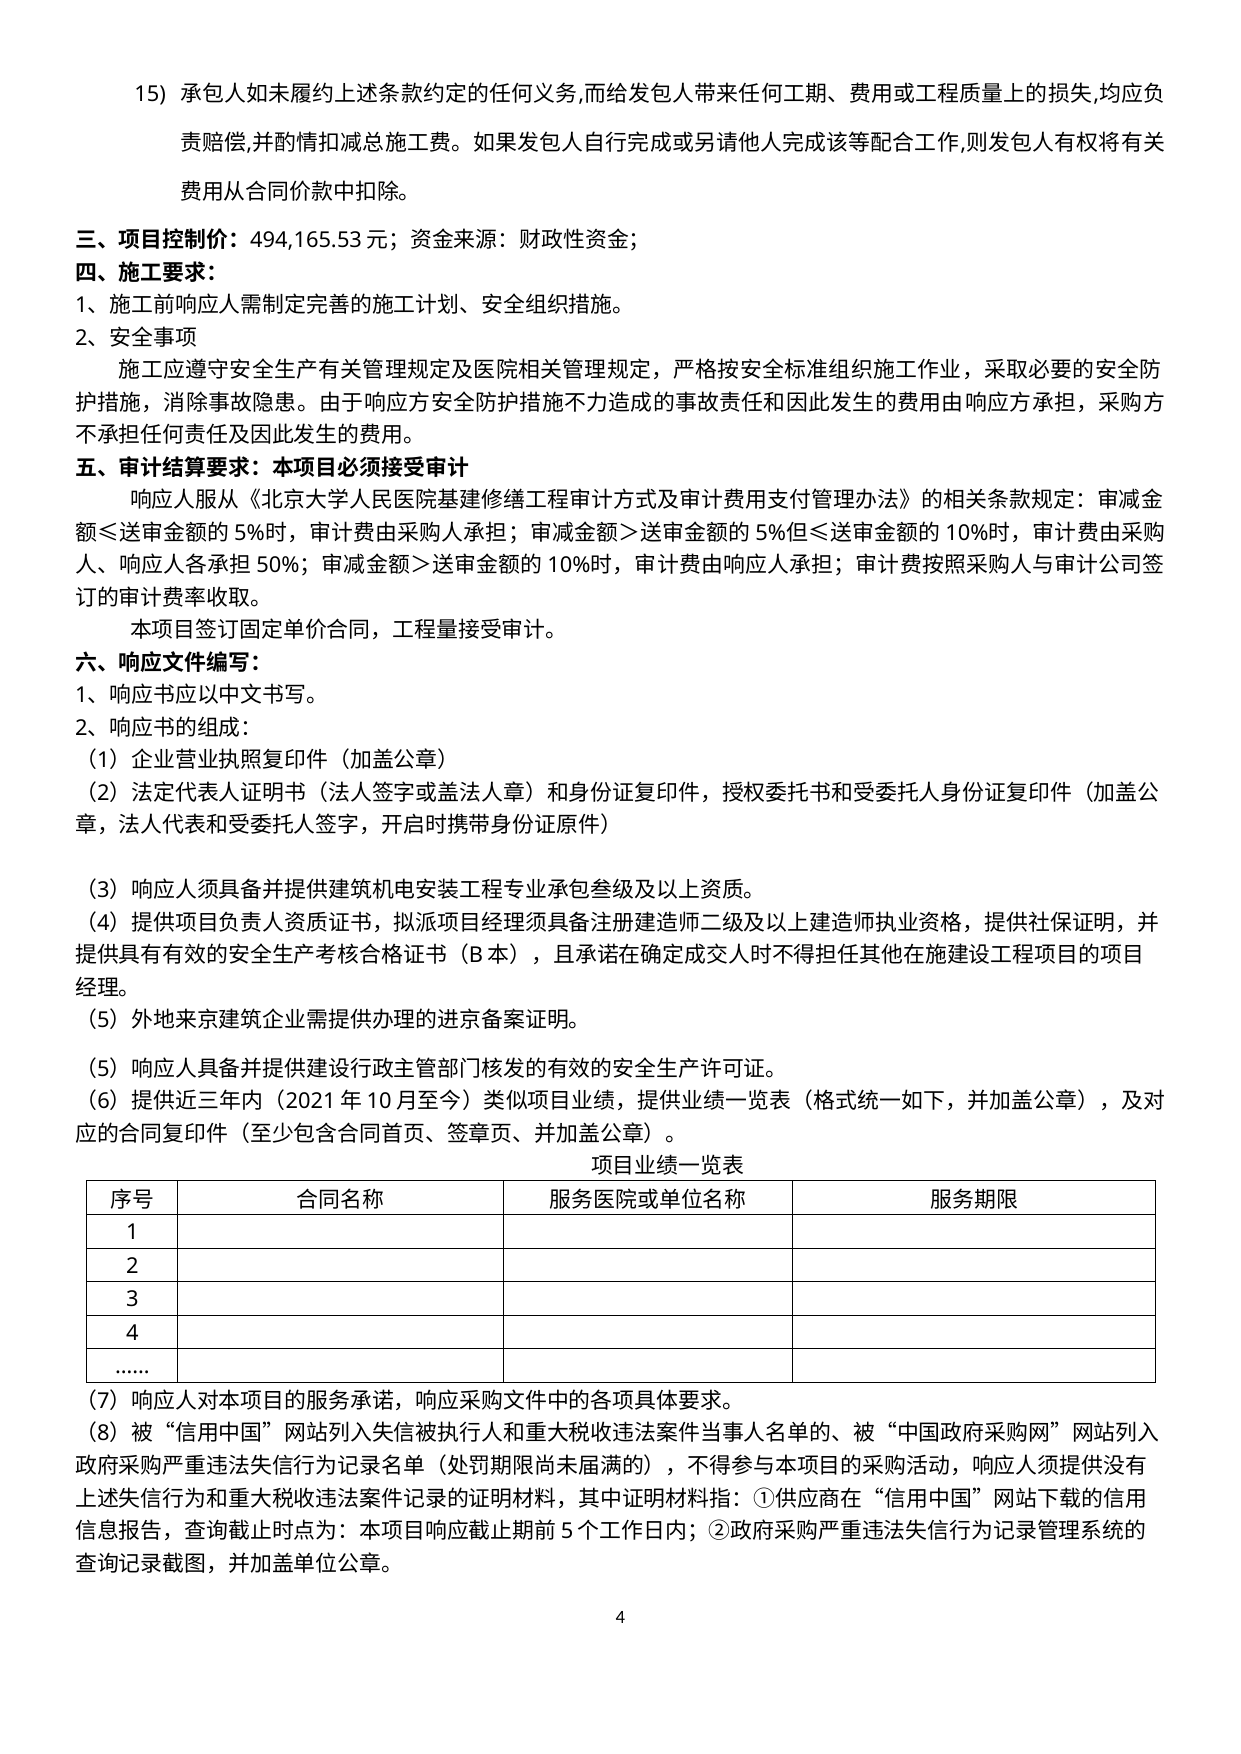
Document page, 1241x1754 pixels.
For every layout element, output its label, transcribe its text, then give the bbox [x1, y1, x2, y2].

text （6）提供近三年内（2021年10月至今）类似项目业绩，提供业绩一览表（格式统一如下，并加盖公章），及对应的合同复印件（至少包含合同首页、签章页、并加盖公章）。 [75, 1083, 1165, 1148]
table_cell …… [87, 1349, 177, 1382]
table_header 服务期限 [793, 1181, 1155, 1214]
text 四、施工要求： [75, 254, 1165, 287]
text （5）响应人具备并提供建设行政主管部门核发的有效的安全生产许可证。 [75, 1050, 1165, 1083]
text （8）被“信用中国”网站列入失信被执行人和重大税收违法案件当事人名单的、被“中国政府采购网”网站列入政府采购严重违法失信行为记录名单（处罚期限尚未届满的），不得参与本项目的采购活动，响应人须提供没有上述失信行为和重大税收违法案件记录的证明材料，其中证明材料指：①供应商在“信用中国”网站下载的信用信息报告，查询截止时点为：本项目响应截止期前5个工作日内；②政府采购严重违法失信行为记录管理系统的查询记录截图，并加盖单位公章。 [75, 1415, 1165, 1578]
text （3）响应人须具备并提供建筑机电安装工程专业承包叁级及以上资质。 [75, 872, 1165, 904]
table_header 服务医院或单位名称 [504, 1181, 792, 1214]
text 施工应遵守安全生产有关管理规定及医院相关管理规定，严格按安全标准组织施工作业，采取必要的安全防护措施，消除事故隐患。由于响应方安全防护措施不力造成的事故责任和因此发生的费用由响应方承担，采购方不承担任何责任及因此发生的费用。 [75, 352, 1165, 449]
table_cell [793, 1215, 1155, 1247]
text 2、安全事项 [75, 319, 1165, 352]
text （7）响应人对本项目的服务承诺，响应采购文件中的各项具体要求。 [75, 1383, 1165, 1415]
table_header 合同名称 [178, 1181, 503, 1214]
text 项目业绩一览表 [169, 1148, 1165, 1180]
table_header 序号 [87, 1181, 177, 1214]
list 承包人如未履约上述条款约定的任何义务,而给发包人带来任何工期、费用或工程质量上的损失,均应负责赔偿,并酌情扣减总施工费。如果发包人自行完成或另请他人完成该等配合工作,则发包人有权将有关费用从合同价款中扣除。 [134, 76, 1165, 206]
text 三、项目控制价：494,165.53元；资金来源：财政性资金； [75, 222, 1165, 254]
table_cell [504, 1282, 792, 1314]
text （2）法定代表人证明书（法人签字或盖法人章）和身份证复印件，授权委托书和受委托人身份证复印件（加盖公章，法人代表和受委托人签字，开启时携带身份证原件） [75, 774, 1165, 839]
text （5）外地来京建筑企业需提供办理的进京备案证明。 [75, 1002, 1165, 1034]
text 响应人服从《北京大学人民医院基建修缮工程审计方式及审计费用支付管理办法》的相关条款规定：审减金额≤送审金额的5%时，审计费由采购人承担；审减金额＞送审金额的5%但≤送审金额的10%时，审计费由采购人、响应人各承担50%；审减金额＞送审金额的10%时，审计费由响应人承担；审计费按照采购人与审计公司签订的审计费率收取。 [75, 482, 1165, 612]
table_cell [178, 1316, 503, 1348]
text 六、响应文件编写： [75, 644, 1165, 677]
table_cell [504, 1316, 792, 1348]
table_cell [793, 1349, 1155, 1382]
text 本项目签订固定单价合同，工程量接受审计。 [75, 612, 1165, 644]
table_cell [178, 1282, 503, 1314]
table_cell 1 [87, 1215, 177, 1247]
table_cell [793, 1249, 1155, 1281]
table_cell [178, 1349, 503, 1382]
text 五、审计结算要求：本项目必须接受审计 [75, 449, 1165, 482]
table_cell 4 [87, 1316, 177, 1348]
table_cell 2 [87, 1249, 177, 1281]
text （1）企业营业执照复印件（加盖公章） [75, 742, 1165, 774]
text 2、响应书的组成： [75, 709, 1165, 742]
table_cell [178, 1249, 503, 1281]
table_cell [504, 1349, 792, 1382]
table_cell [504, 1249, 792, 1281]
text 1、响应书应以中文书写。 [75, 677, 1165, 709]
text （4）提供项目负责人资质证书，拟派项目经理须具备注册建造师二级及以上建造师执业资格，提供社保证明，并提供具有有效的安全生产考核合格证书（B本），且承诺在确定成交人时不得担任其他在施建设工程项目的项目经理。 [75, 904, 1165, 1002]
text 1、施工前响应人需制定完善的施工计划、安全组织措施。 [75, 287, 1165, 319]
table_cell 3 [87, 1282, 177, 1314]
table_cell [504, 1215, 792, 1247]
table_cell [793, 1316, 1155, 1348]
table_cell [178, 1215, 503, 1247]
table_cell [793, 1282, 1155, 1314]
